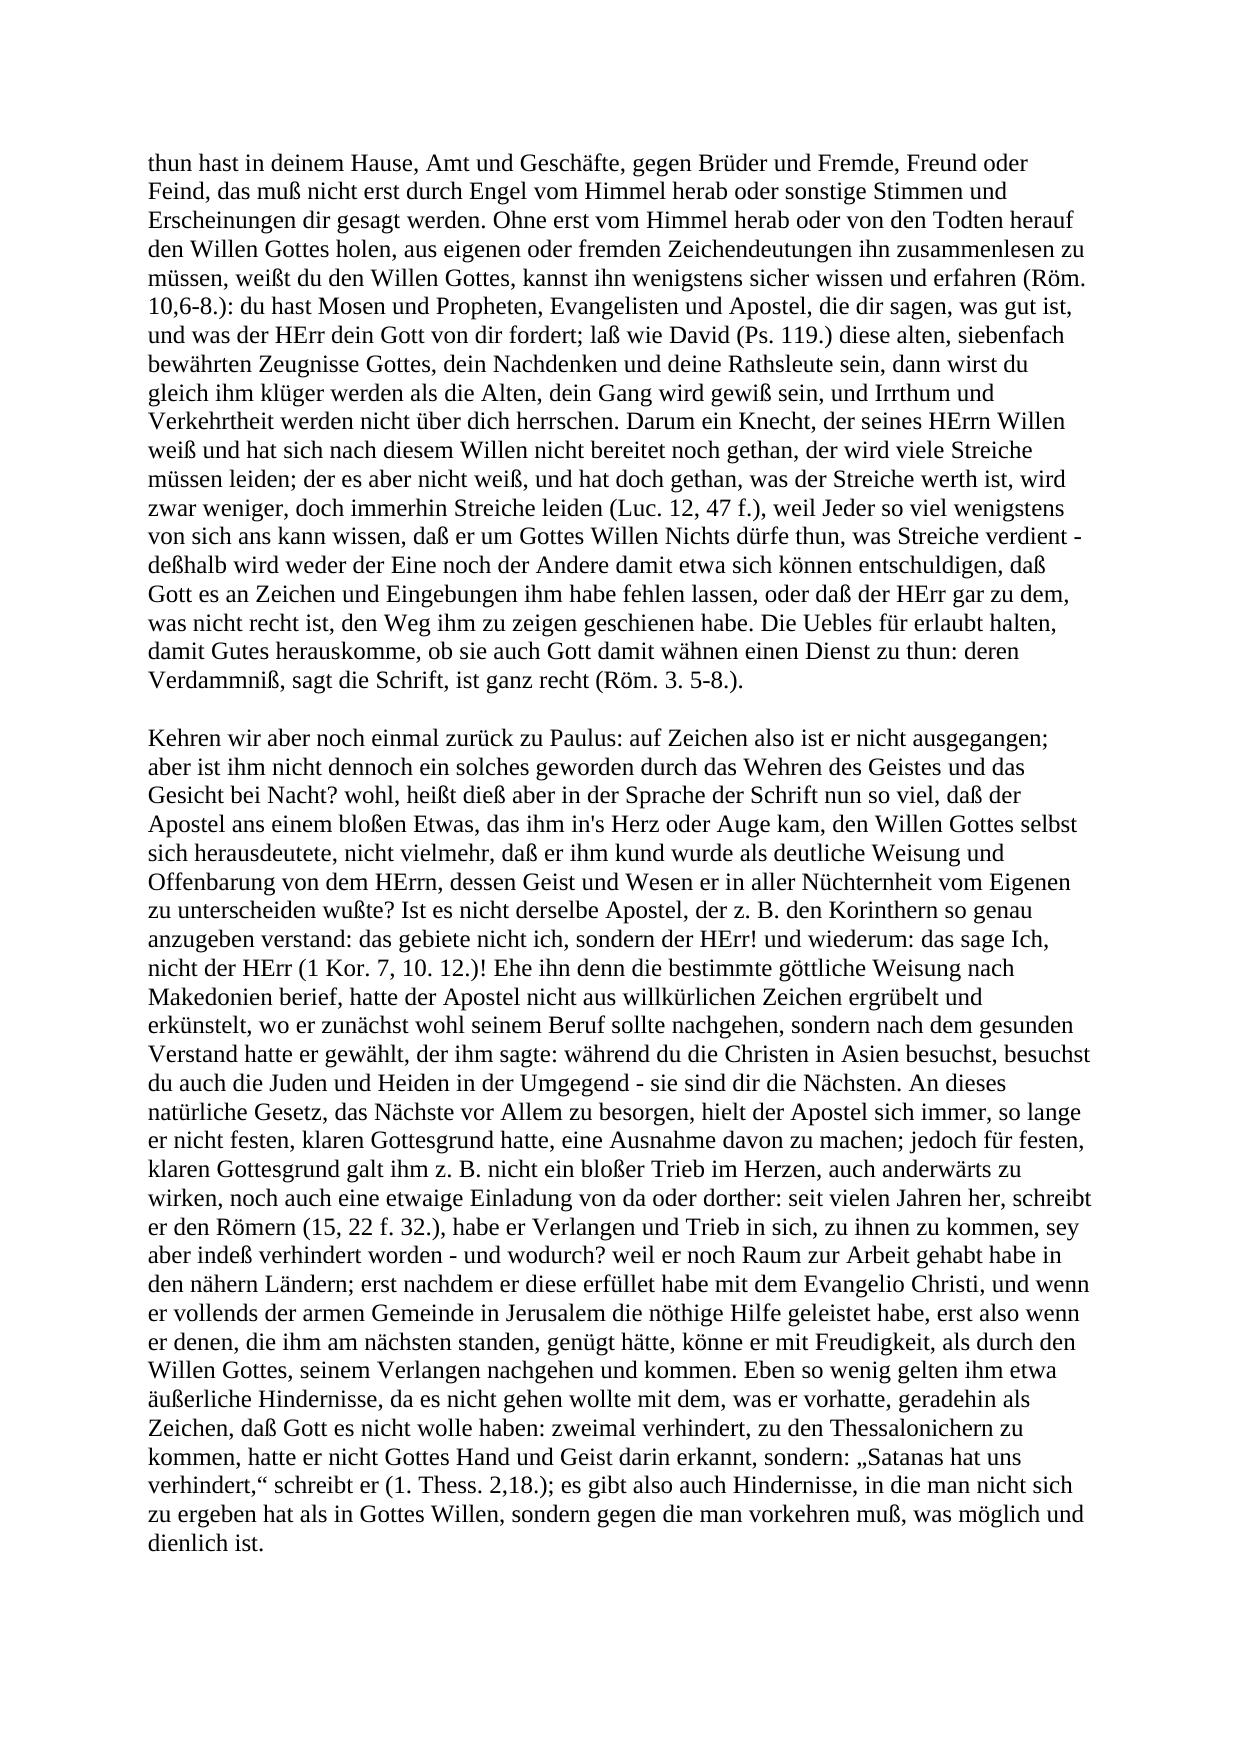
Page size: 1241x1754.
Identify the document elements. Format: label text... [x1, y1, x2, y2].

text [148, 148, 1093, 751]
text Kehren wir aber noch einmal zurück zu Paulus: auf Zeichen also ist er nicht ausgegangen; aber ist ihm nicht dennoch ein solches geworden durch das Wehren des Geistes und das Gesicht bei Nacht? wohl, heißt dieß aber in der Sprache der Schrift nun so viel, daß der Apostel ans einem bloßen Etwas, das ihm in's Herz oder Auge kam, den Willen Gottes selbst sich herausdeutete, nicht vielmehr, daß er ihm kund wurde als deutliche Weisung und Offenbarung von dem HErrn, dessen Geist und Wesen er in aller Nüchternheit vom Eigenen zu unterscheiden wußte? Ist es nicht derselbe Apostel, der z. B. den Korinthern so genau anzugeben verstand: das gebiete nicht ich, sondern der HErr! und wiederum: das sage Ich, nicht der HErr (1 Kor. 7, 10. 12.)! Ehe ihn denn die bestimmte göttliche Weisung nach Makedonien berief, hatte der Apostel nicht aus willkürlichen Zeichen ergrübelt und erkünstelt, wo er zunächst wohl seinem Beruf sollte nachgehen, sondern nach dem gesunden Verstand hatte er gewählt, der ihm sagte: während du die Christen in Asien besuchst, besuchst du auch die Juden und Heiden in der Umgegend - sie sind dir die Nächsten. An dieses natürliche Gesetz, das Nächste vor Allem zu besorgen, hielt der Apostel sich immer, so lange er nicht festen, klaren Gottesgrund hatte, eine Ausnahme davon zu machen; jedoch für festen, klaren Gottesgrund galt ihm z. B. nicht ein bloßer Trieb im Herzen, auch anderwärts zu wirken, noch auch eine etwaige Einladung von da oder dorther: seit vielen Jahren her, schreibt er den Römern (15, 22 f. 32.), habe er Verlangen und Trieb in sich, zu ihnen zu kommen, sey aber indeß verhindert worden - und wodurch? weil er noch Raum zur Arbeit gehabt habe in den nähern Ländern; erst nachdem er diese erfüllet habe mit dem Evangelio Christi, und wenn er vollends der armen Gemeinde in Jerusalem die nöthige Hilfe geleistet habe, erst also wenn er denen, die ihm am nächsten standen, genügt hätte, könne er mit Freudigkeit, als durch den Willen Gottes, seinem Verlangen nachgehen und kommen. Eben so wenig gelten ihm etwa äußerliche Hindernisse, da es nicht gehen wollte mit dem, was er vorhatte, geradehin als Zeichen, daß Gott es nicht wolle haben: zweimal verhindert, zu den Thessalonichern zu kommen, hatte er nicht Gottes Hand und Geist darin erkannt, sondern: „Satanas hat uns verhindert,“ schreibt er (1. Thess. 2,18.); es gibt also auch Hindernisse, in die man nicht sich zu ergeben hat als in Gottes Willen, sondern gegen die man vorkehren muß, was möglich und dienlich ist. [148, 781, 1093, 1614]
